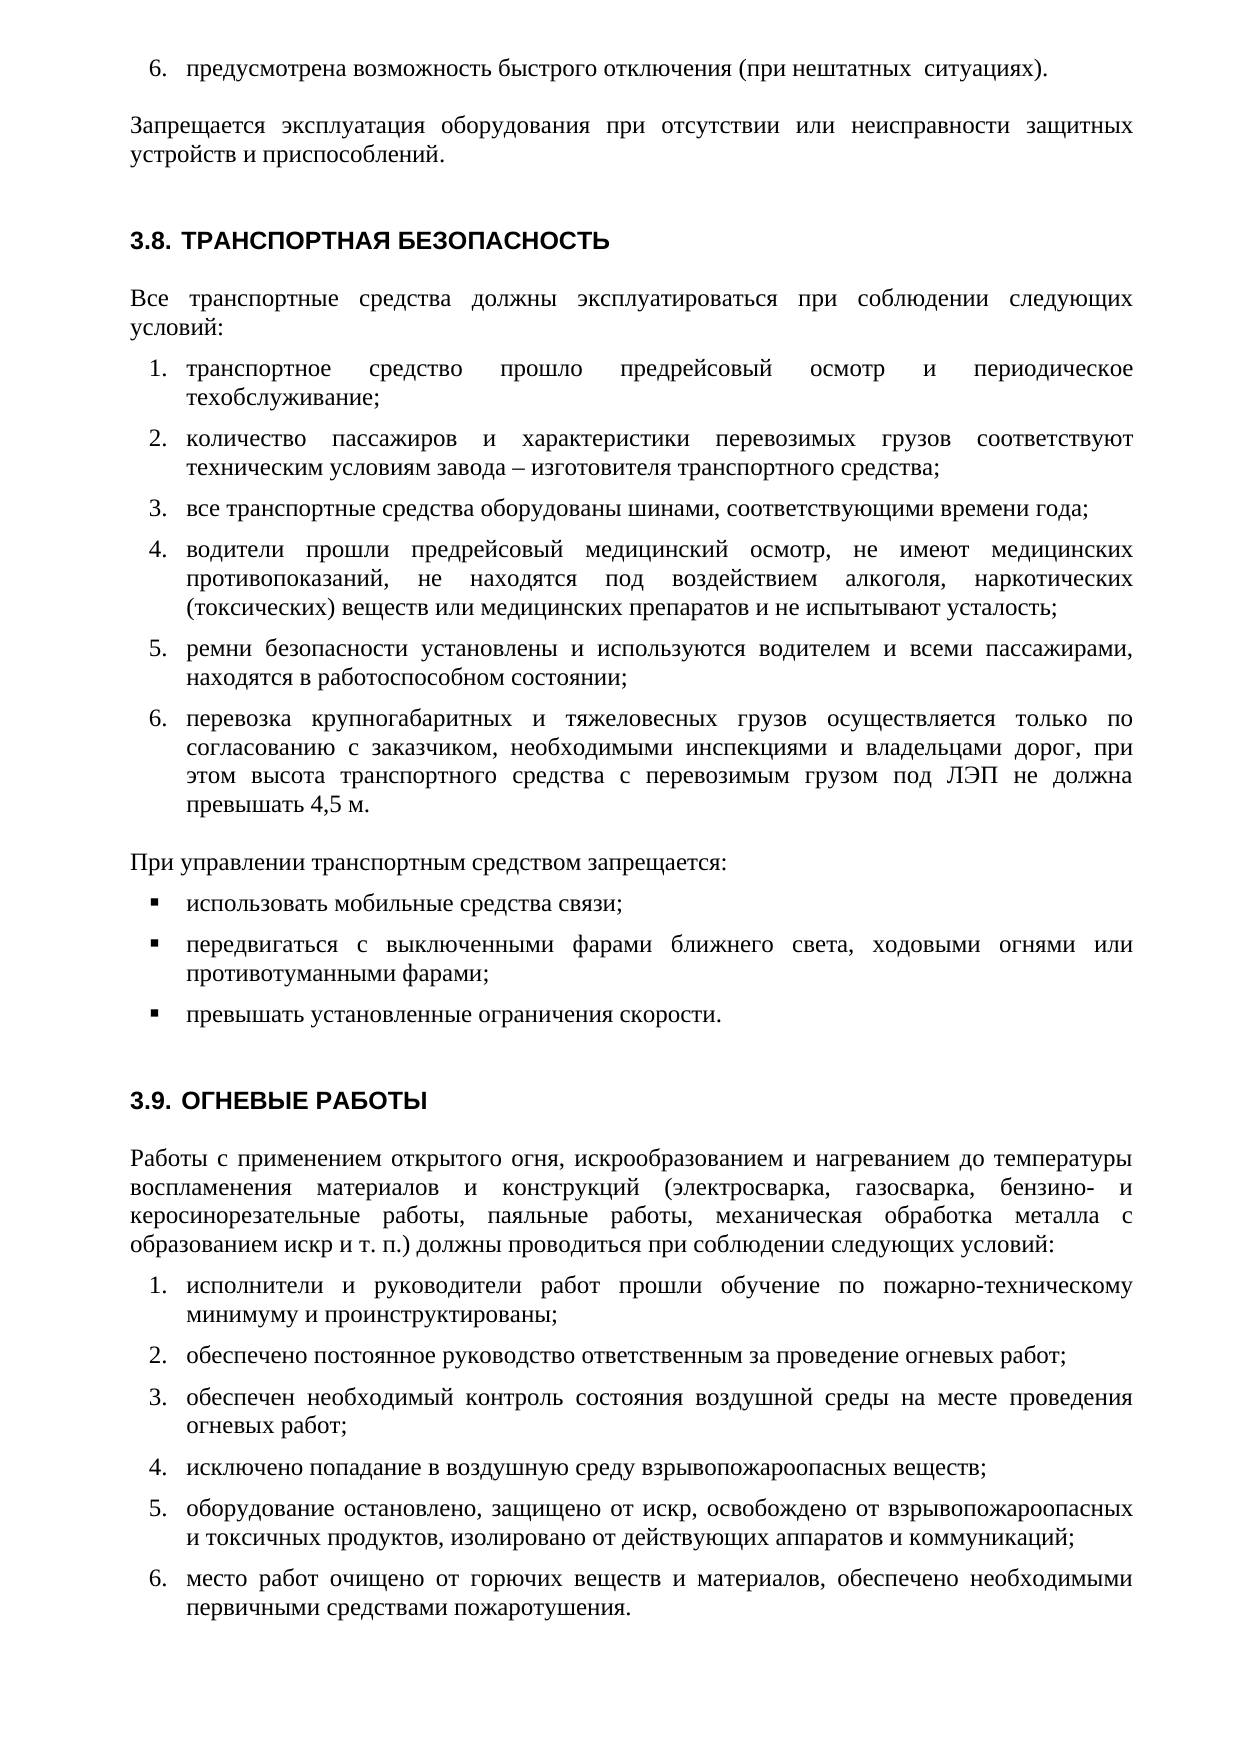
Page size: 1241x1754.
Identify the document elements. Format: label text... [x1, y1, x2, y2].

text При управлении транспортным средством запрещается: [130, 847, 1134, 876]
list предусмотрена возможность быстрого отключения (при нештатных ситуациях). [149, 53, 1134, 82]
text превышать установленные ограничения скорости. [149, 999, 1134, 1028]
list место работ очищено от горючих веществ и материалов, обеспечено необходимыми первичными средствами пожаротушения. [149, 1563, 1134, 1621]
subtitle ТРАНСПОРТНАЯ БЕЗОПАСНОСТЬ [130, 226, 1134, 254]
list оборудование остановлено, защищено от искр, освобождено от взрывопожароопасных и токсичных продуктов, изолировано от действующих аппаратов и коммуникаций; [149, 1493, 1134, 1551]
text Работы с применением открытого огня, искрообразованием и нагреванием до температуры воспламенения материалов и конструкций (электросварка, газосварка, бензино- и керосинорезательные работы, паяльные работы, механическая обработка металла с образованием искр и т. п.) должны проводиться при соблюдении следующих условий: [130, 1143, 1134, 1258]
list исключено попадание в воздушную среду взрывопожароопасных веществ; [149, 1452, 1134, 1481]
list транспортное средство прошло предрейсовый осмотр и периодическое техобслуживание; [149, 353, 1134, 411]
text использовать мобильные средства связи; [149, 888, 1134, 917]
list все транспортные средства оборудованы шинами, соответствующими времени года; [149, 493, 1134, 522]
list исполнители и руководители работ прошли обучение по пожарно-техническому минимуму и проинструктированы; [149, 1271, 1134, 1328]
text передвигаться с выключенными фарами ближнего света, ходовыми огнями или противотуманными фарами; [149, 929, 1134, 987]
list ремни безопасности установлены и используются водителем и всеми пассажирами, находятся в работоспособном состоянии; [149, 633, 1134, 691]
list обеспечено постоянное руководство ответственным за проведение огневых работ; [149, 1341, 1134, 1369]
text Запрещается эксплуатация оборудования при отсутствии или неисправности защитных устройств и приспособлений. [130, 111, 1134, 168]
list количество пассажиров и характеристики перевозимых грузов соответствуют техническим условиям завода – изготовителя транспортного средства; [149, 423, 1134, 481]
subtitle ОГНЕВЫЕ РАБОТЫ [130, 1086, 1134, 1114]
list перевозка крупногабаритных и тяжеловесных грузов осуществляется только по согласованию с заказчиком, необходимыми инспекциями и владельцами дорог, при этом высота транспортного средства с перевозимым грузом под ЛЭП не должна превышать 4,5 м. [149, 703, 1134, 818]
text Все транспортные средства должны эксплуатироваться при соблюдении следующих условий: [130, 283, 1134, 341]
list водители прошли предрейсовый медицинский осмотр, не имеют медицинских противопоказаний, не находятся под воздействием алкоголя, наркотических (токсических) веществ или медицинских препаратов и не испытывают усталость; [149, 534, 1134, 621]
list обеспечен необходимый контроль состояния воздушной среды на месте проведения огневых работ; [149, 1382, 1134, 1439]
